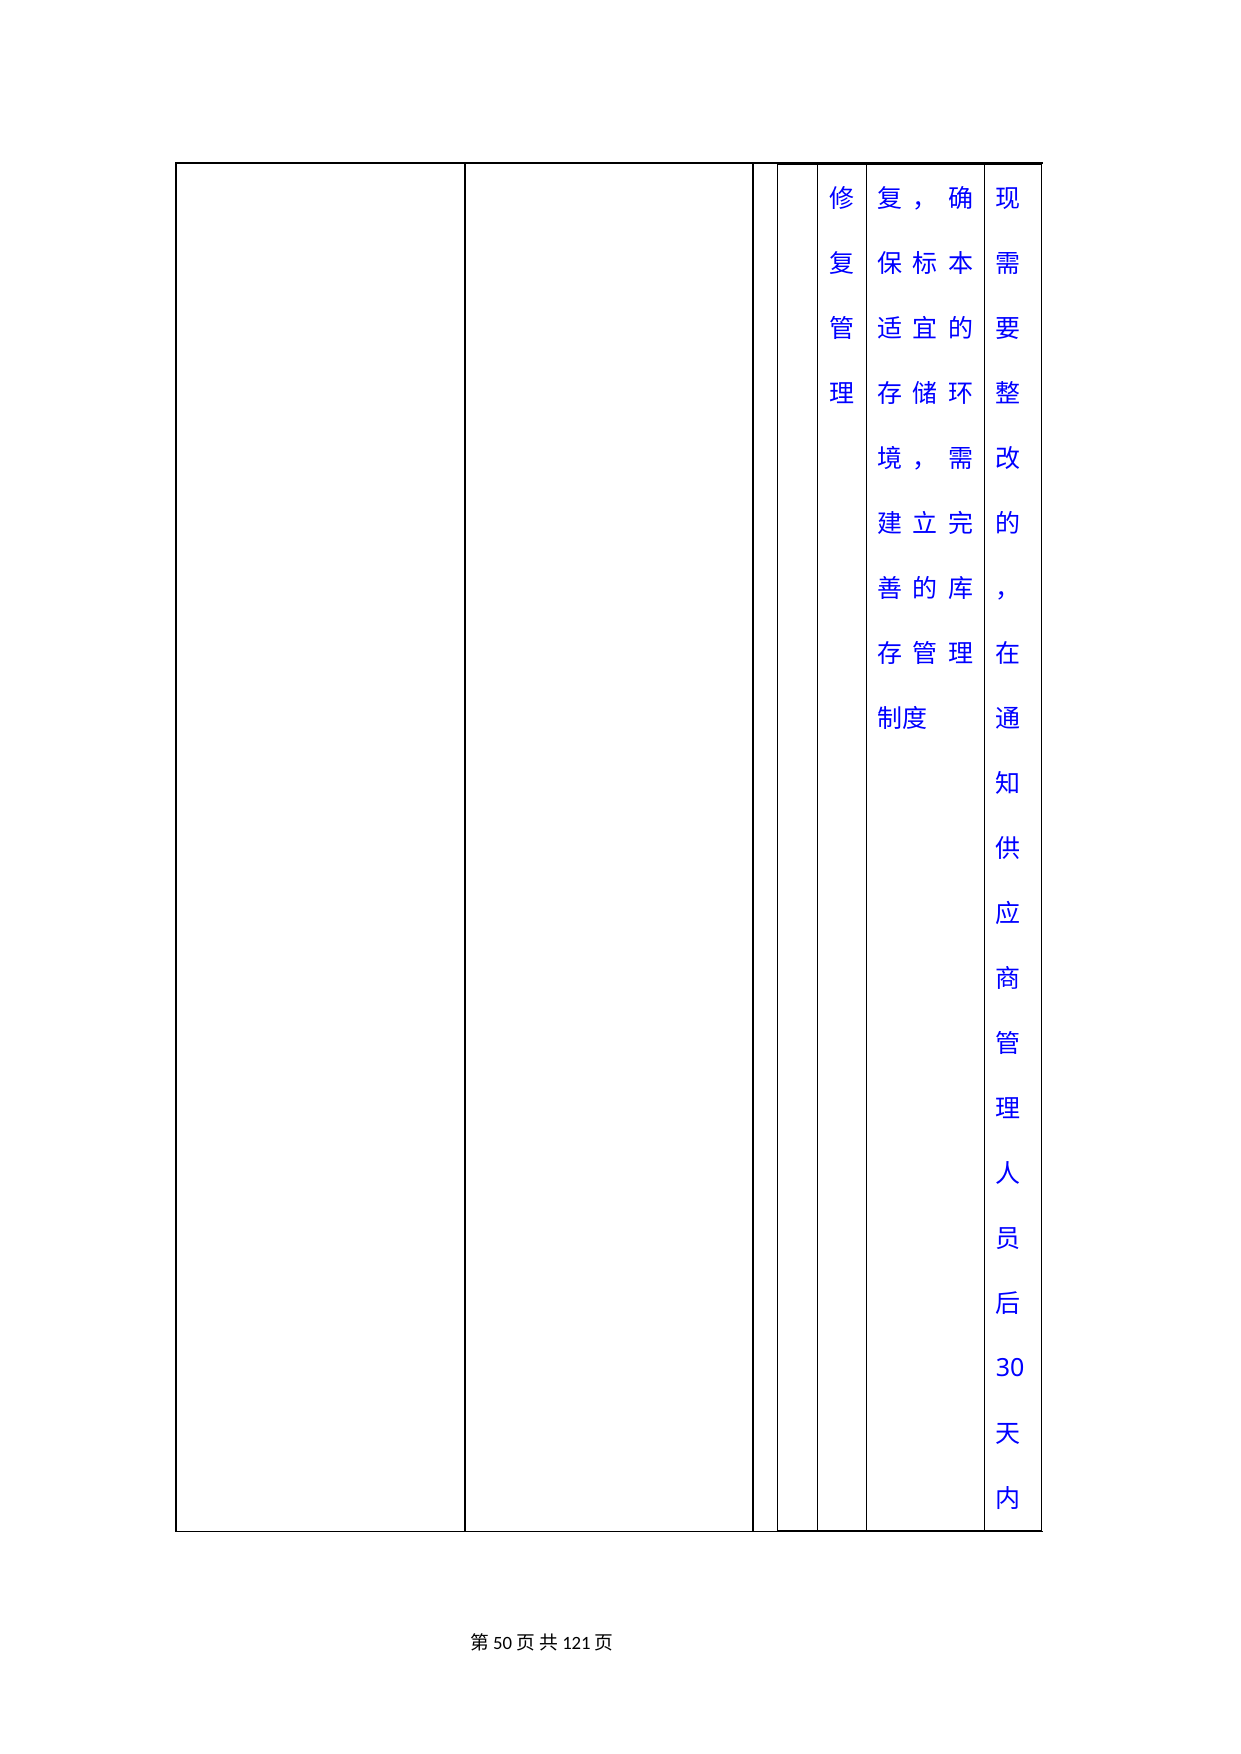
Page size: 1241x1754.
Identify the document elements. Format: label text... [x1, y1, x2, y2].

table_cell [466, 164, 752, 1531]
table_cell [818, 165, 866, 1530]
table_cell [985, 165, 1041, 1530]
table_cell 1 [177, 164, 464, 1531]
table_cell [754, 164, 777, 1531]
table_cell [867, 165, 984, 1530]
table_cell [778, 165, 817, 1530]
